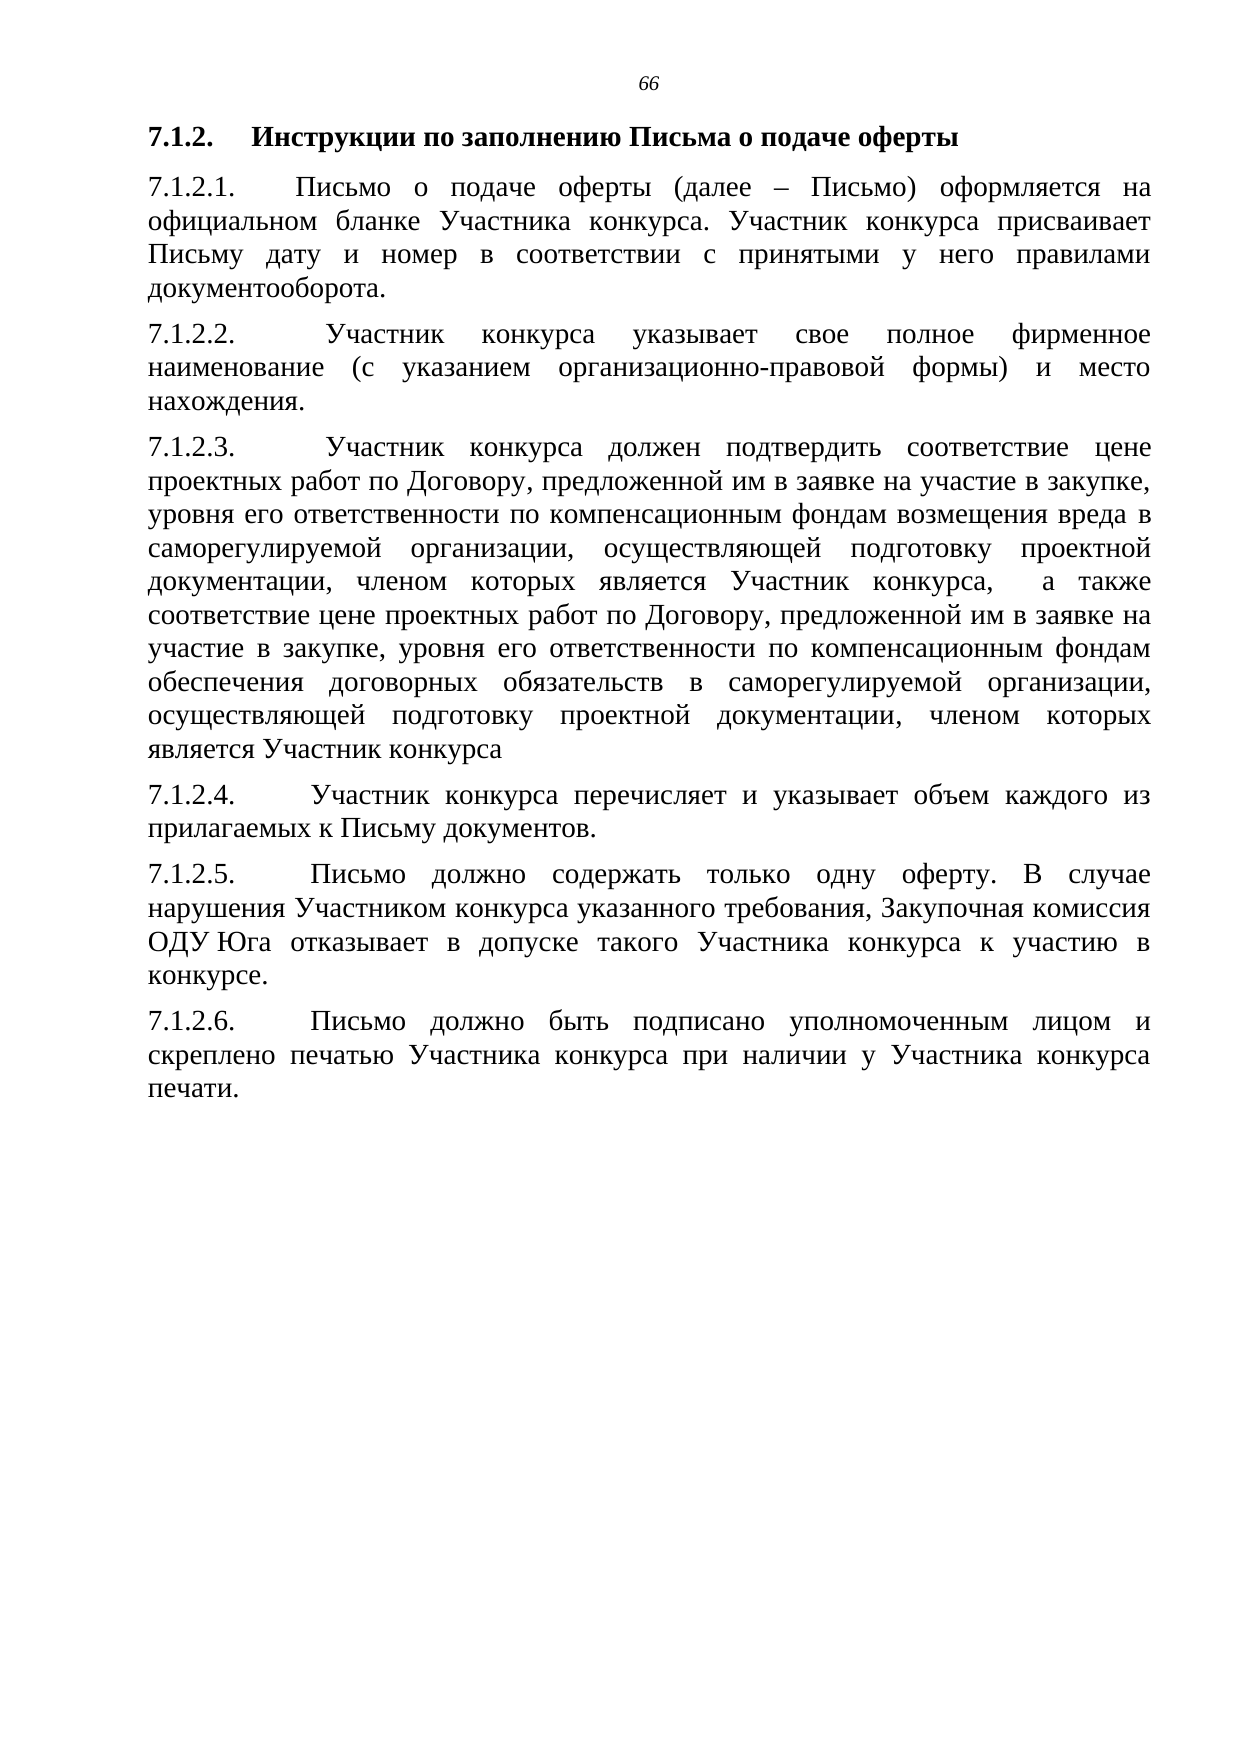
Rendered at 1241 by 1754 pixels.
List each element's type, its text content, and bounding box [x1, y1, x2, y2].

list Письмо должно быть подписано уполномоченным лицом и скреплено печатью Участника конкурса при наличии у Участника конкурса печати. [148, 1003, 1152, 1104]
list Инструкции по заполнению Письма о подаче оферты [148, 119, 1152, 152]
list Участник конкурса указывает свое полное фирменное наименование (с указанием организационно-правовой формы) и место нахождения. [148, 316, 1152, 417]
list Участник конкурса перечисляет и указывает объем каждого из прилагаемых к Письму документов. [148, 777, 1152, 844]
list Письмо о подаче оферты (далее – Письмо) оформляется на официальном бланке Участника конкурса. Участник конкурса присваивает Письму дату и номер в соответствии с принятыми у него правилами документооборота. [148, 169, 1152, 303]
list Письмо должно содержать только одну оферту. В случае нарушения Участником конкурса указанного требования, Закупочная комиссия ОДУ Юга отказывает в допуске такого Участника конкурса к участию в конкурсе. [148, 857, 1152, 991]
list Участник конкурса должен подтвердить соответствие цене проектных работ по Договору, предложенной им в заявке на участие в закупке, уровня его ответственности по компенсационным фондам возмещения вреда в саморегулируемой организации, осуществляющей подготовку проектной документации, членом которых является Участник конкурса, а также соответствие цене проектных работ по Договору, предложенной им в заявке на участие в закупке, уровня его ответственности по компенсационным фондам обеспечения договорных обязательств в саморегулируемой организации, осуществляющей подготовку проектной документации, членом которых является Участник конкурса [148, 429, 1152, 764]
